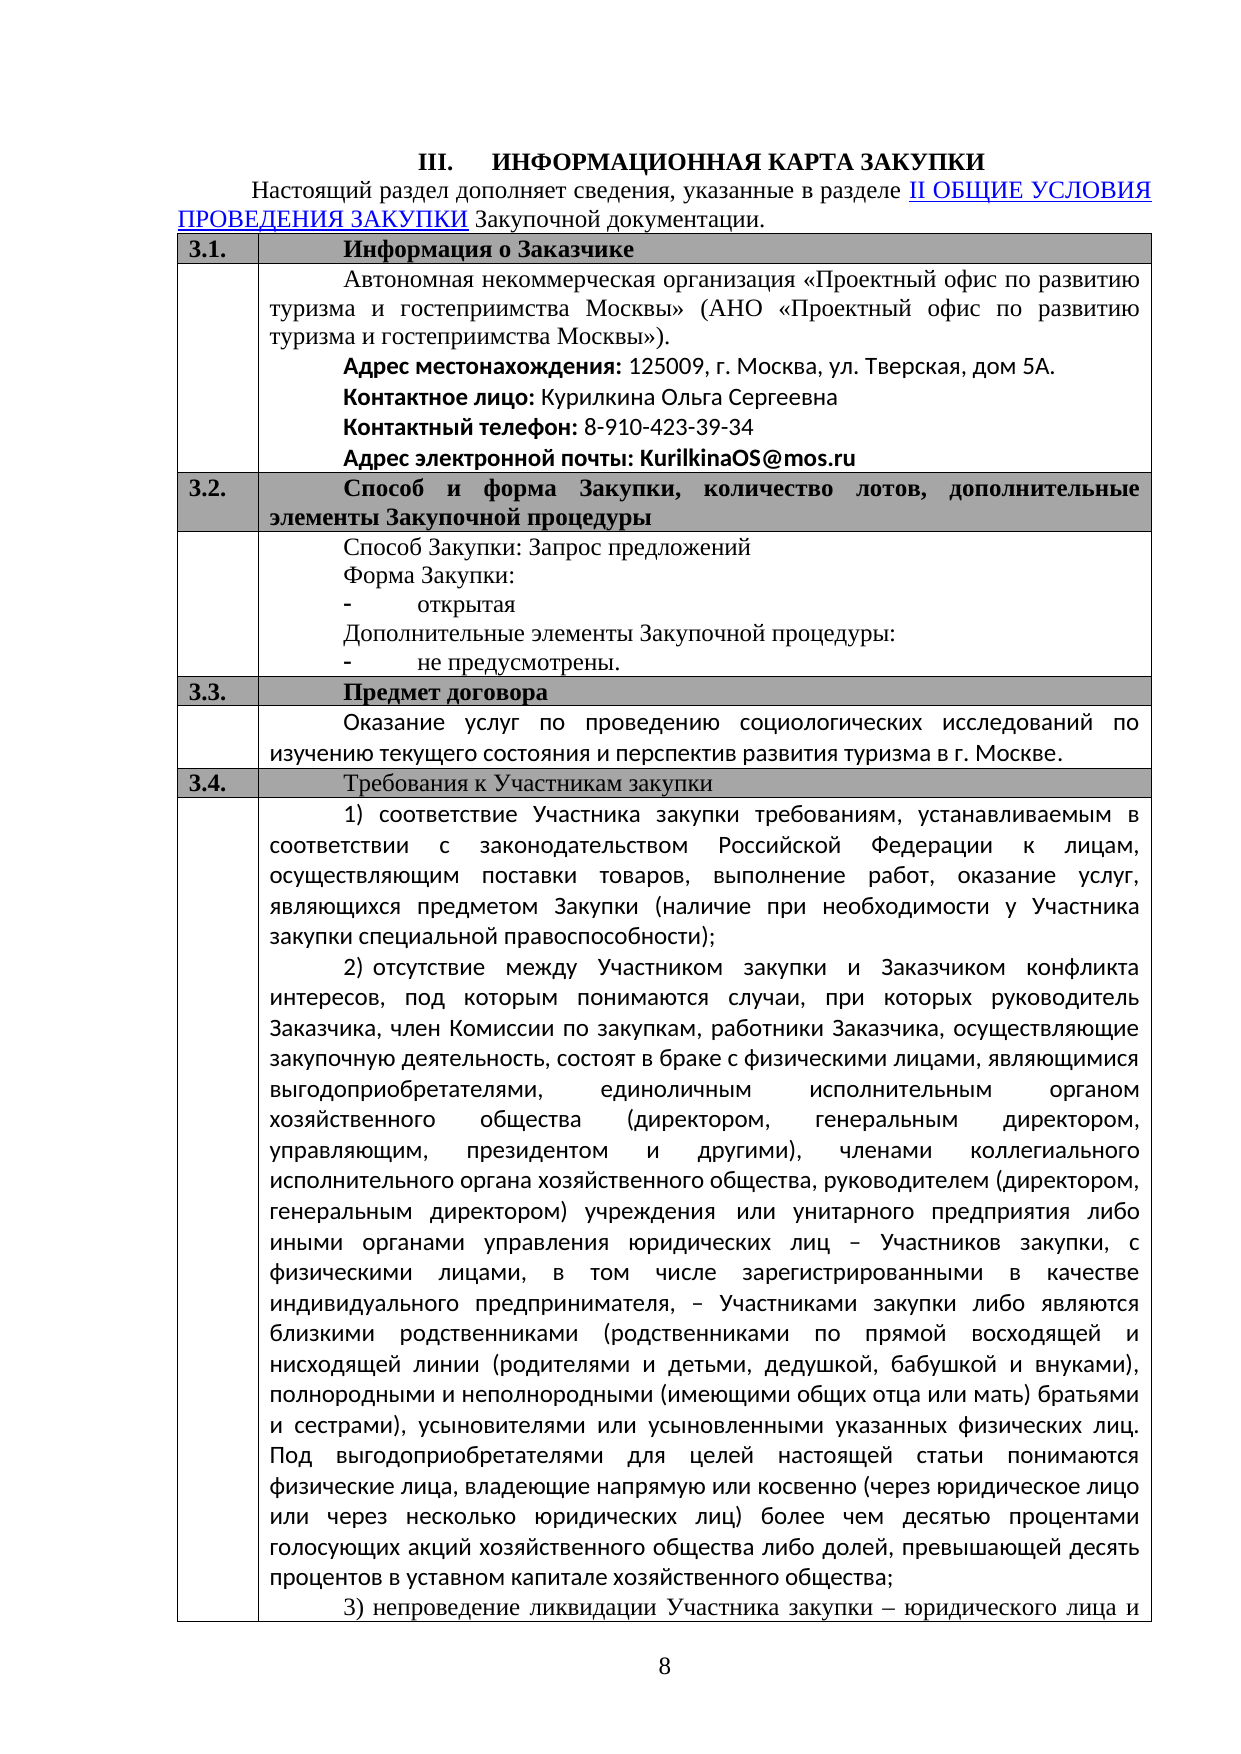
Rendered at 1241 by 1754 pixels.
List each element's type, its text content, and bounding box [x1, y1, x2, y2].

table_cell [259, 798, 1151, 1621]
table_cell Способ Закупки: Запрос предложений Форма Закупки: открытая Дополнительные элементы Закупочной процедуры: не предусмотрены. [259, 532, 1151, 676]
table_cell 3.4. [178, 769, 258, 797]
table_cell Требования к Участникам закупки [259, 769, 1151, 797]
text Настоящий раздел дополняет сведения, указанные в разделе II ОБЩИЕ УСЛОВИЯ ПРОВЕДЕНИЯ ЗАКУПКИ Закупочной документации. [177, 176, 1152, 233]
table_cell Автономная некоммерческая организация «Проектный офис по развитию туризма и гостеприимства Москвы» (АНО «Проектный офис по развитию туризма и гостеприимства Москвы»). Адрес местонахождения: 125009, г. Москва, ул. Тверская, дом 5А. Контактное лицо: Курилкина Ольга Сергеевна Контактный телефон: 8-910-423-39-34 Адрес электронной почты: KurilkinaOS@mos.ru [259, 264, 1151, 472]
table_cell Способ и форма Закупки, количество лотов, дополнительные элементы Закупочной процедуры [259, 473, 1151, 531]
table_header Информация о Заказчике [259, 234, 1151, 263]
table_cell [178, 798, 258, 1621]
table_cell Оказание услуг по проведению социологических исследований по изучению текущего состояния и перспектив развития туризма в г. Москве. [259, 706, 1151, 767]
table_cell 3.2. [178, 473, 258, 531]
table_header 3.1. [178, 234, 258, 263]
table_cell Предмет договора [259, 677, 1151, 705]
table_cell 3.3. [178, 677, 258, 705]
text III. ИНФОРМАЦИОННАЯ КАРТА ЗАКУПКИ [177, 147, 1152, 176]
table_cell [178, 706, 258, 767]
table_cell [178, 264, 258, 472]
table_cell [178, 532, 258, 676]
